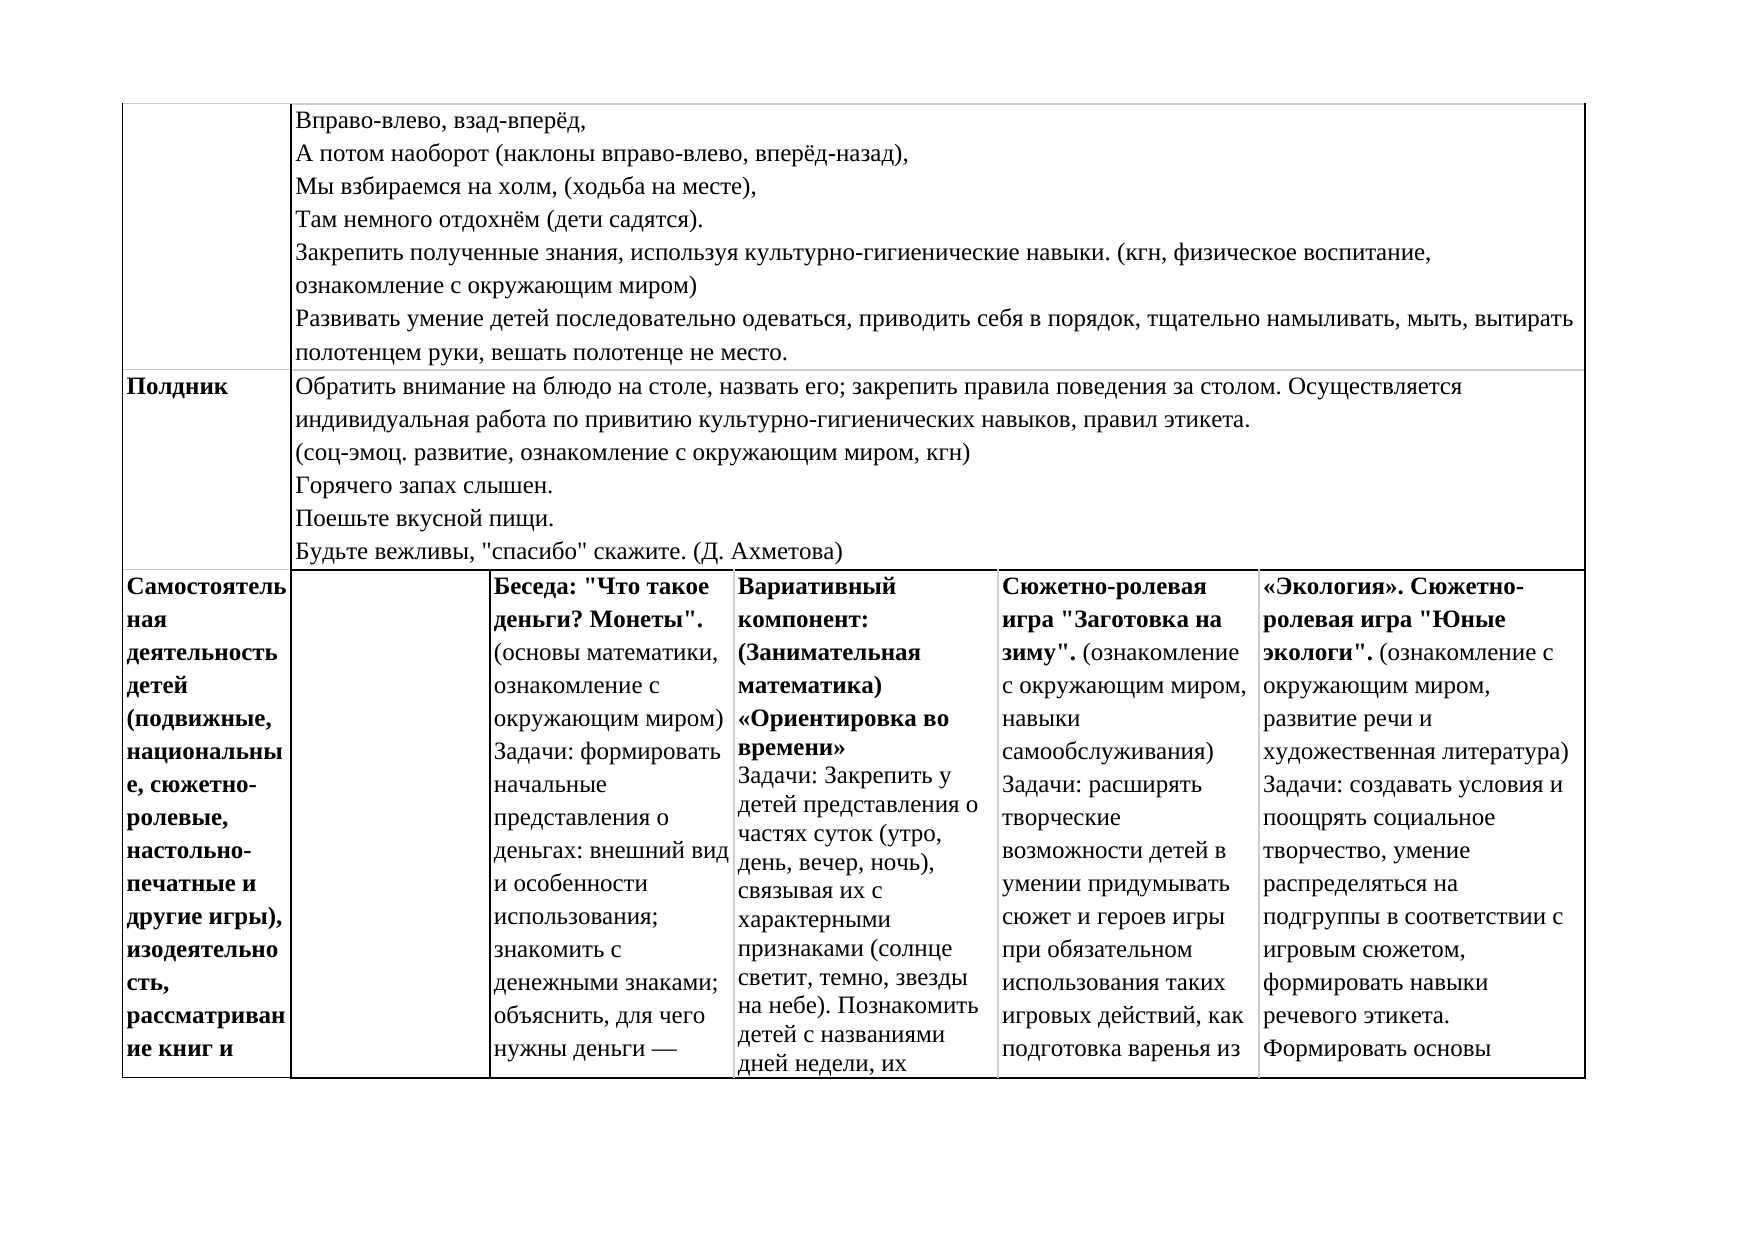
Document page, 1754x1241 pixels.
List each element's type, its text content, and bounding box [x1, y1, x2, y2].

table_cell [735, 571, 997, 1077]
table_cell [123, 104, 290, 369]
table_cell Обратить внимание на блюдо на столе, назвать его; закрепить правила поведения за столом. Осуществляется индивидуальная работа по привитию культурно-гигиенических навыков, правил этикета. (соц-эмоц. развитие, ознакомление с окружающим миром, кгн) Горячего запах слышен. Поешьте вкусной пищи. Будьте вежливы, "спасибо" скажите. (Д. Ахметова) [292, 371, 1584, 569]
table_cell [292, 571, 489, 1077]
table_cell Полдник [123, 370, 290, 569]
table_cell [491, 571, 733, 1077]
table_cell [999, 571, 1258, 1077]
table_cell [123, 570, 290, 1077]
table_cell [1260, 571, 1584, 1077]
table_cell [292, 105, 1584, 369]
